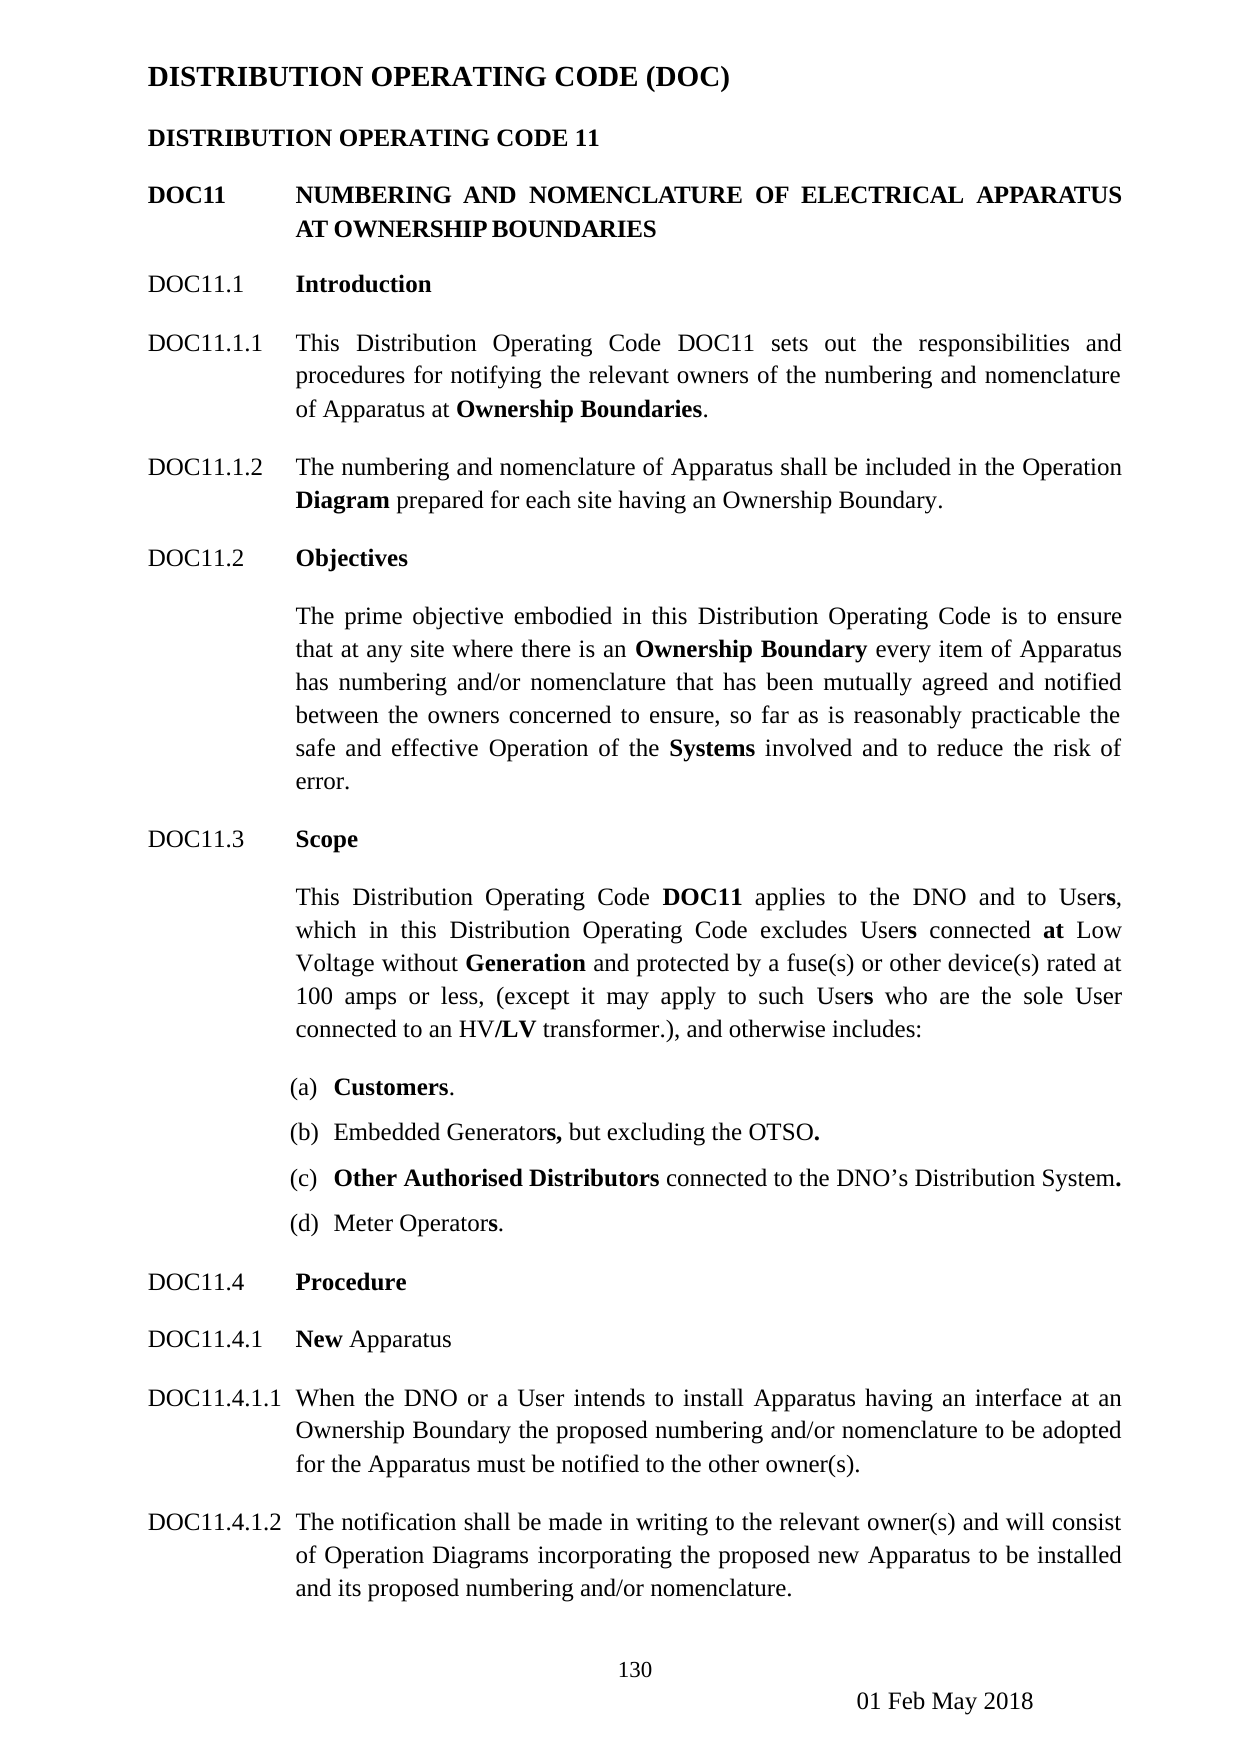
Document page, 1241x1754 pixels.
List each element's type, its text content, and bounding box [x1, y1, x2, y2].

list Other Authorised Distributors connected to the DNO’s Distribution System. [289, 1163, 1122, 1192]
text DISTRIBUTION OPERATING CODE 11 [148, 123, 1122, 151]
text 11.4.1.2 The notification shall be made in writing to the relevant owner(s) and will consist of Operation Diagrams incorporating the proposed new Apparatus to be installed and its proposed numbering and/or nomenclature. [148, 1507, 1122, 1601]
text This Distribution Operating Code 11 applies to the DNO and to Users, which in this Distribution Operating Code excludes Users connected at Low Voltage without Generation and protected by a fuse(s) or other device(s) rated at 100 amps or less, (except it may apply to such Users who are the sole User connected to an HV/LV transformer.), and otherwise includes: [295, 882, 1122, 1043]
text 11.1.2 The numbering and nomenclature of Apparatus shall be included in the Operation Diagram prepared for each site having an Ownership Boundary. [148, 452, 1122, 513]
list Customers. [289, 1072, 1122, 1101]
text 11.4.1 New Apparatus [148, 1324, 1122, 1353]
list Embedded Generators, but excluding the OTSO. [289, 1117, 1122, 1146]
text 11.1 Introduction [148, 269, 1122, 298]
text 11.2 Objectives [148, 543, 1122, 571]
subtitle 11 NUMBERING NOMENCLATURE OF ELECTRICAL Apparatus AT OWNERSHIP BOUNDARIES [148, 181, 1122, 242]
text 11.4.1.1 When the DNO or a User intends to install Apparatus having an interface at an Ownership Boundary the proposed numbering and/or nomenclature to be adopted for the Apparatus must be notified to the other owner(s). [148, 1383, 1122, 1477]
list Meter Operators. [289, 1208, 1122, 1237]
text The prime objective embodied in this Distribution Operating Code is to ensure that at any site where there is an Ownership Boundary every item of Apparatus has numbering and/or nomenclature that has been mutually agreed and notified between the owners concerned to ensure, so far as is reasonably practicable the safe and effective Operation of the Systems involved and to reduce the risk of error. [295, 601, 1122, 794]
text 11.4 Procedure [148, 1267, 1122, 1295]
text 11.1.1 This Distribution Operating Code 11 sets out the responsibilities and procedures for notifying the relevant owners of the numbering and nomenclature of Apparatus at Ownership Boundaries. [148, 328, 1122, 422]
text 11.3 Scope [148, 824, 1122, 853]
